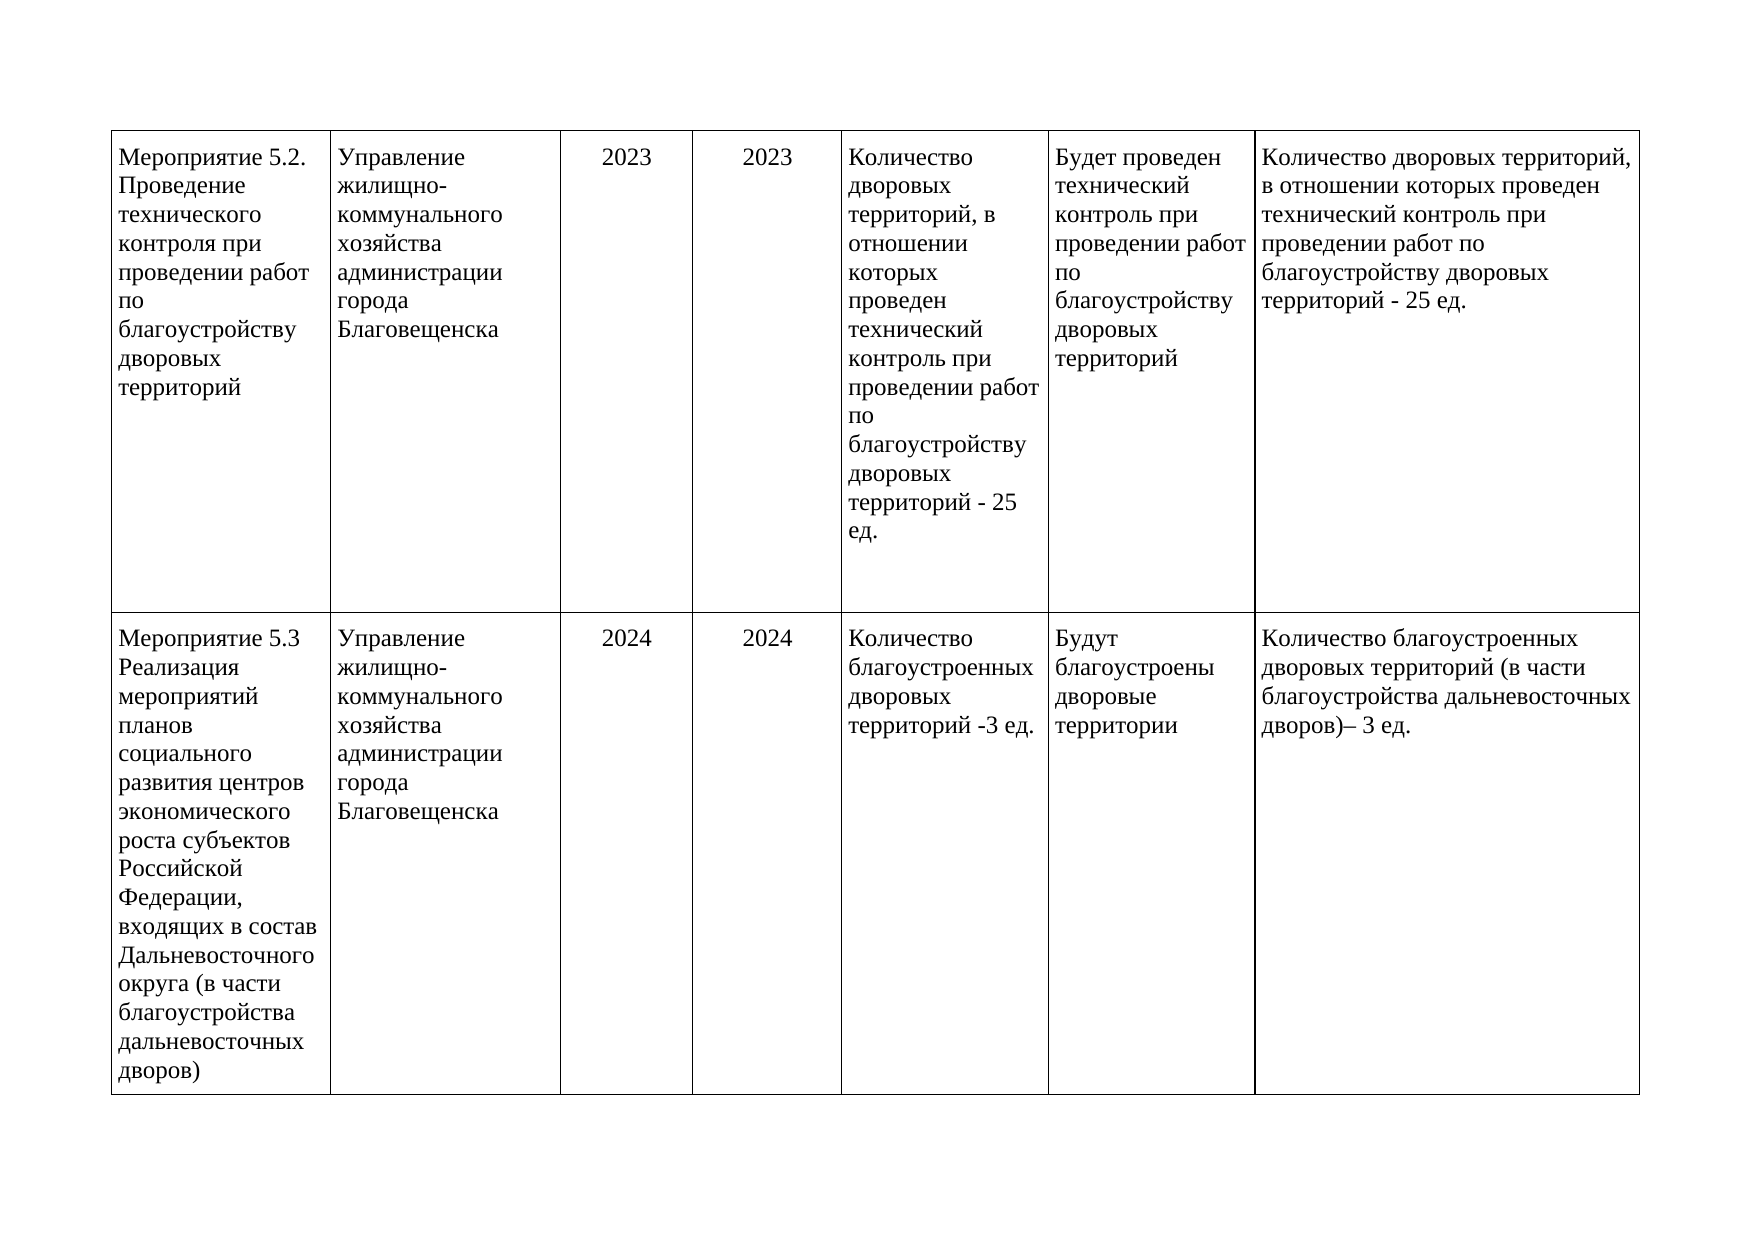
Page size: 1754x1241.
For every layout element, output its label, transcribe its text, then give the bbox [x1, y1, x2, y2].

table_cell Мероприятие 5.2. Проведение технического контроля при проведении работ по благоустройству дворовых территорий [112, 131, 330, 612]
table_cell Количество благоустроенных дворовых территорий (в части благоустройства дальневосточных дворов)– 3 ед. [1256, 613, 1639, 1094]
table_cell Управление жилищно-коммунального хозяйства администрации города Благовещенска [331, 131, 560, 612]
table_cell Управление жилищно-коммунального хозяйства администрации города Благовещенска [331, 613, 560, 1094]
table_cell Количество дворовых территорий, в отношении которых проведен технический контроль при проведении работ по благоустройству дворовых территорий - 25 ед. [1256, 131, 1639, 612]
table_cell 2024 [561, 613, 692, 1094]
table_cell Мероприятие 5.3 Реализация мероприятий планов социального развития центров экономического роста субъектов Российской Федерации, входящих в состав Дальневосточного округа (в части благоустройства дальневосточных дворов) [112, 613, 330, 1094]
table_cell 2023 [561, 131, 692, 612]
table_cell Будет проведен технический контроль при проведении работ по благоустройству дворовых территорий [1049, 131, 1254, 612]
table_cell 2023 [693, 131, 841, 612]
table_cell 2024 [693, 613, 841, 1094]
table_cell Количество дворовых территорий, в отношении которых проведен технический контроль при проведении работ по благоустройству дворовых территорий - 25 ед. [842, 131, 1048, 612]
table_cell Количество благоустроенных дворовых территорий -3 ед. [842, 613, 1048, 1094]
table_cell Будут благоустроены дворовые территории [1049, 613, 1254, 1094]
